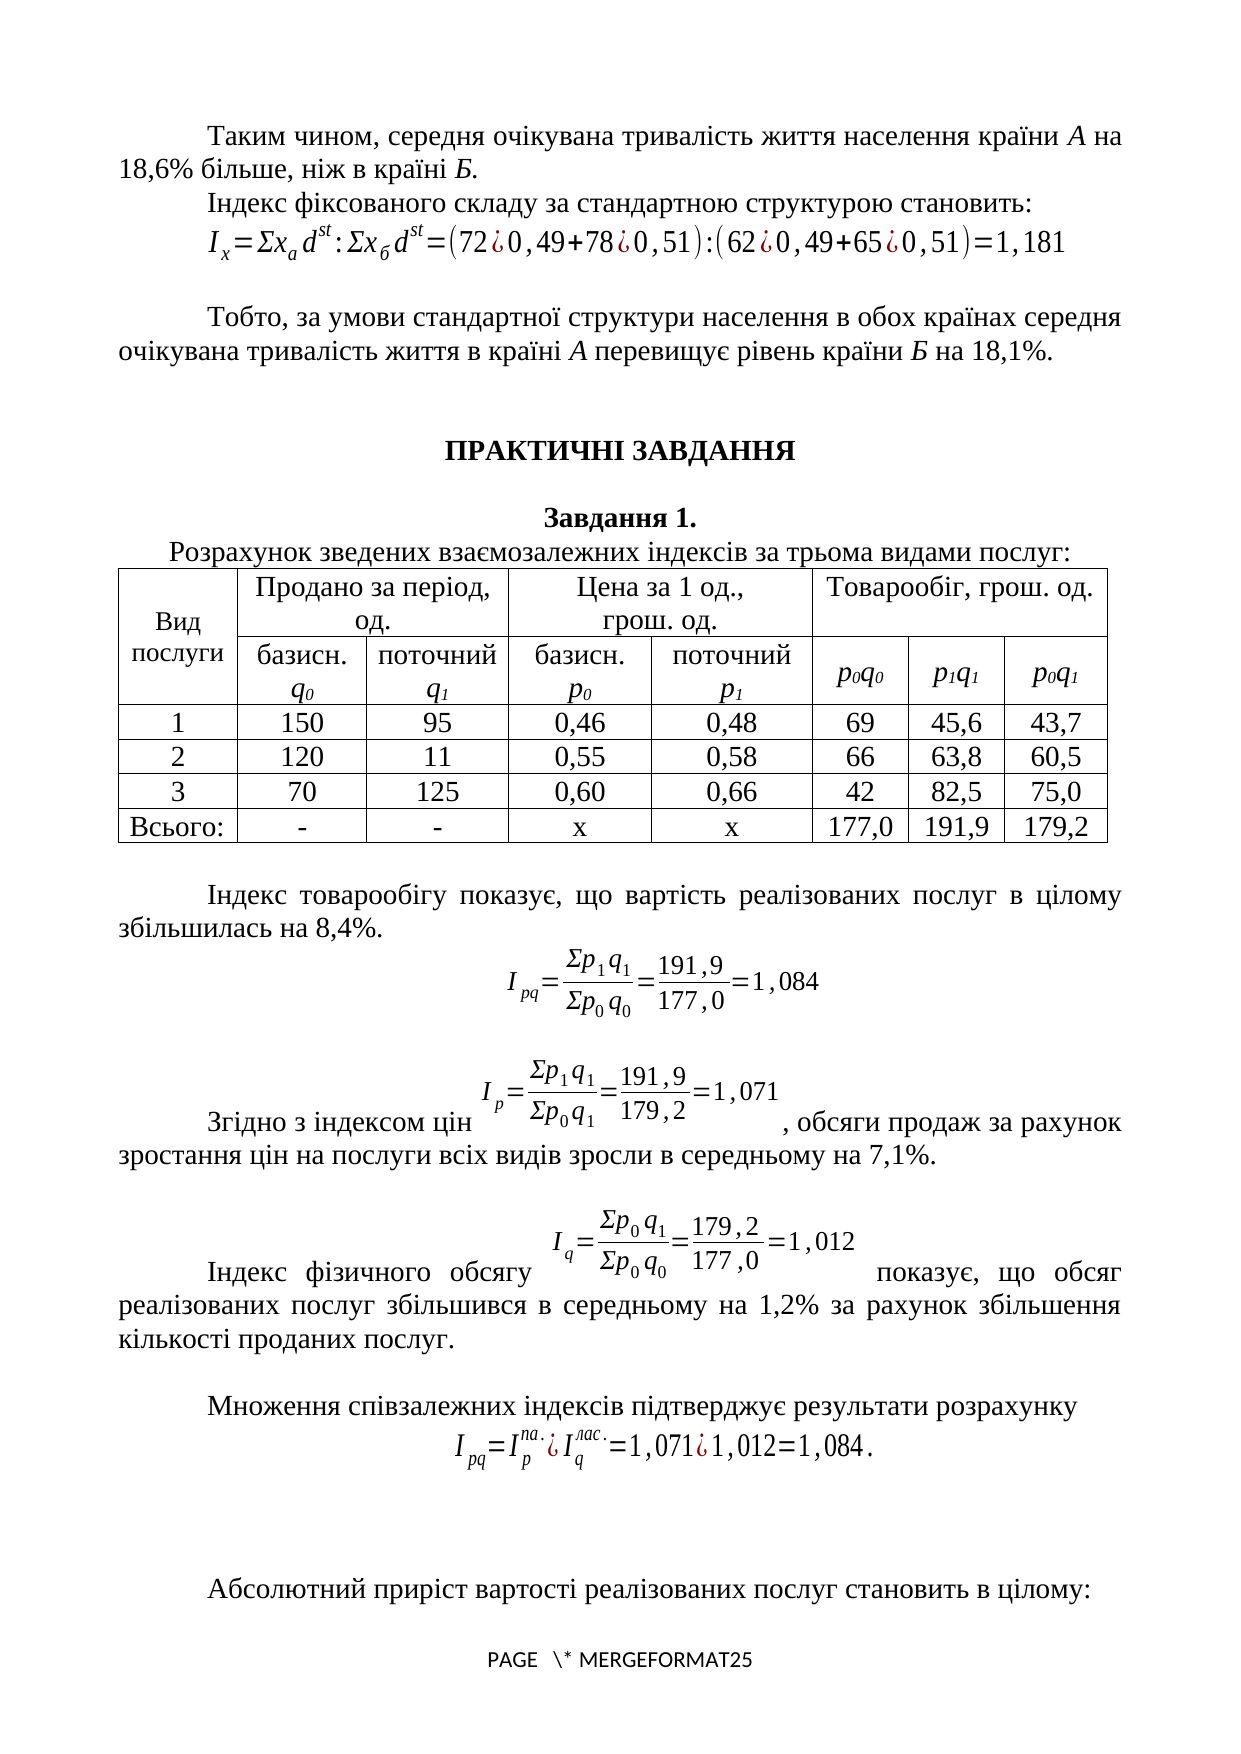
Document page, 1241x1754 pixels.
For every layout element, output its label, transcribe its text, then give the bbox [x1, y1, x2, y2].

table_cell 95 [367, 705, 508, 738]
text ПРАКТИЧНІ ЗАВДАННЯ [118, 433, 1122, 467]
table_cell 11 [367, 740, 508, 773]
table_cell 60,5 [1005, 740, 1107, 773]
table_cell базисн. q0 [238, 637, 366, 704]
table_cell поточний q1 [367, 637, 508, 704]
table_cell p0q1 [1005, 637, 1107, 704]
table_cell - [367, 809, 508, 842]
table_cell базисн. p0 [509, 637, 651, 704]
table_cell х [652, 809, 812, 842]
table_cell 2 [119, 740, 237, 773]
table_cell 179,2 [1005, 809, 1107, 842]
table_cell поточний p1 [652, 637, 812, 704]
text Таким чином, середня очікувана тривалість життя населення країни А на 18,6% більше, ніж в країні Б. [118, 118, 1122, 185]
text Абсолютний приріст вартості реалізованих послуг становить в цілому: [118, 1571, 1122, 1604]
table_cell 125 [367, 774, 508, 808]
text Тобто, за умови стандартної структури населення в обох країнах середня очікувана тривалість життя в країні А перевищує рівень країни Б на 18,1%. [118, 299, 1122, 366]
table_cell 75,0 [1005, 774, 1107, 808]
table_cell 0,58 [652, 740, 812, 773]
table_cell 1 [119, 705, 237, 738]
table_cell 0,55 [509, 740, 651, 773]
table_cell 0,60 [509, 774, 651, 808]
table_cell 177,0 [813, 809, 908, 842]
table_cell 3 [119, 774, 237, 808]
text Індекс товарообігу показує, що вартість реалізованих послуг в цілому збільшилась на 8,4%. [118, 877, 1122, 944]
text Індекс фізичного обсягу показує, що обсяг реалізованих послуг збільшився в середньому на 1,2% за рахунок збільшення кількості проданих послуг. [118, 1204, 1122, 1354]
table_cell 70 [238, 774, 366, 808]
table_cell 42 [813, 774, 908, 808]
table_cell 66 [813, 740, 908, 773]
text Множення співзалежних індексів підтверджує результати розрахунку [118, 1388, 1122, 1422]
table_cell 0,46 [509, 705, 651, 738]
table_cell p1q1 [909, 637, 1004, 704]
table_cell p0q0 [813, 637, 908, 704]
text Індекс фіксованого складу за стандартною структурою становить: [118, 185, 1122, 219]
table_cell 82,5 [909, 774, 1004, 808]
table_cell 0,48 [652, 705, 812, 738]
table_cell - [238, 809, 366, 842]
text Завдання 1. [118, 501, 1122, 534]
table_cell 120 [238, 740, 366, 773]
table_header Цена за 1 од., грош. од. [509, 569, 812, 636]
table_cell 0,66 [652, 774, 812, 808]
table_header Продано за період, од. [238, 569, 508, 636]
table_header Товарообіг, грош. од. [813, 569, 1107, 636]
table_header Вид послуги [119, 569, 237, 704]
text Згідно з індексом цін , обсяги продаж за рахунок зростання цін на послуги всіх видів зросли в середньому на 7,1%. [118, 1054, 1122, 1171]
table_cell 191,9 [909, 809, 1004, 842]
table_cell 150 [238, 705, 366, 738]
table_cell 43,7 [1005, 705, 1107, 738]
text Розрахунок зведених взаємозалежних індексів за трьома видами послуг: [118, 534, 1122, 568]
table_cell Всього: [119, 809, 237, 842]
table_cell 69 [813, 705, 908, 738]
table_cell 45,6 [909, 705, 1004, 738]
table_cell 63,8 [909, 740, 1004, 773]
table_cell х [509, 809, 651, 842]
